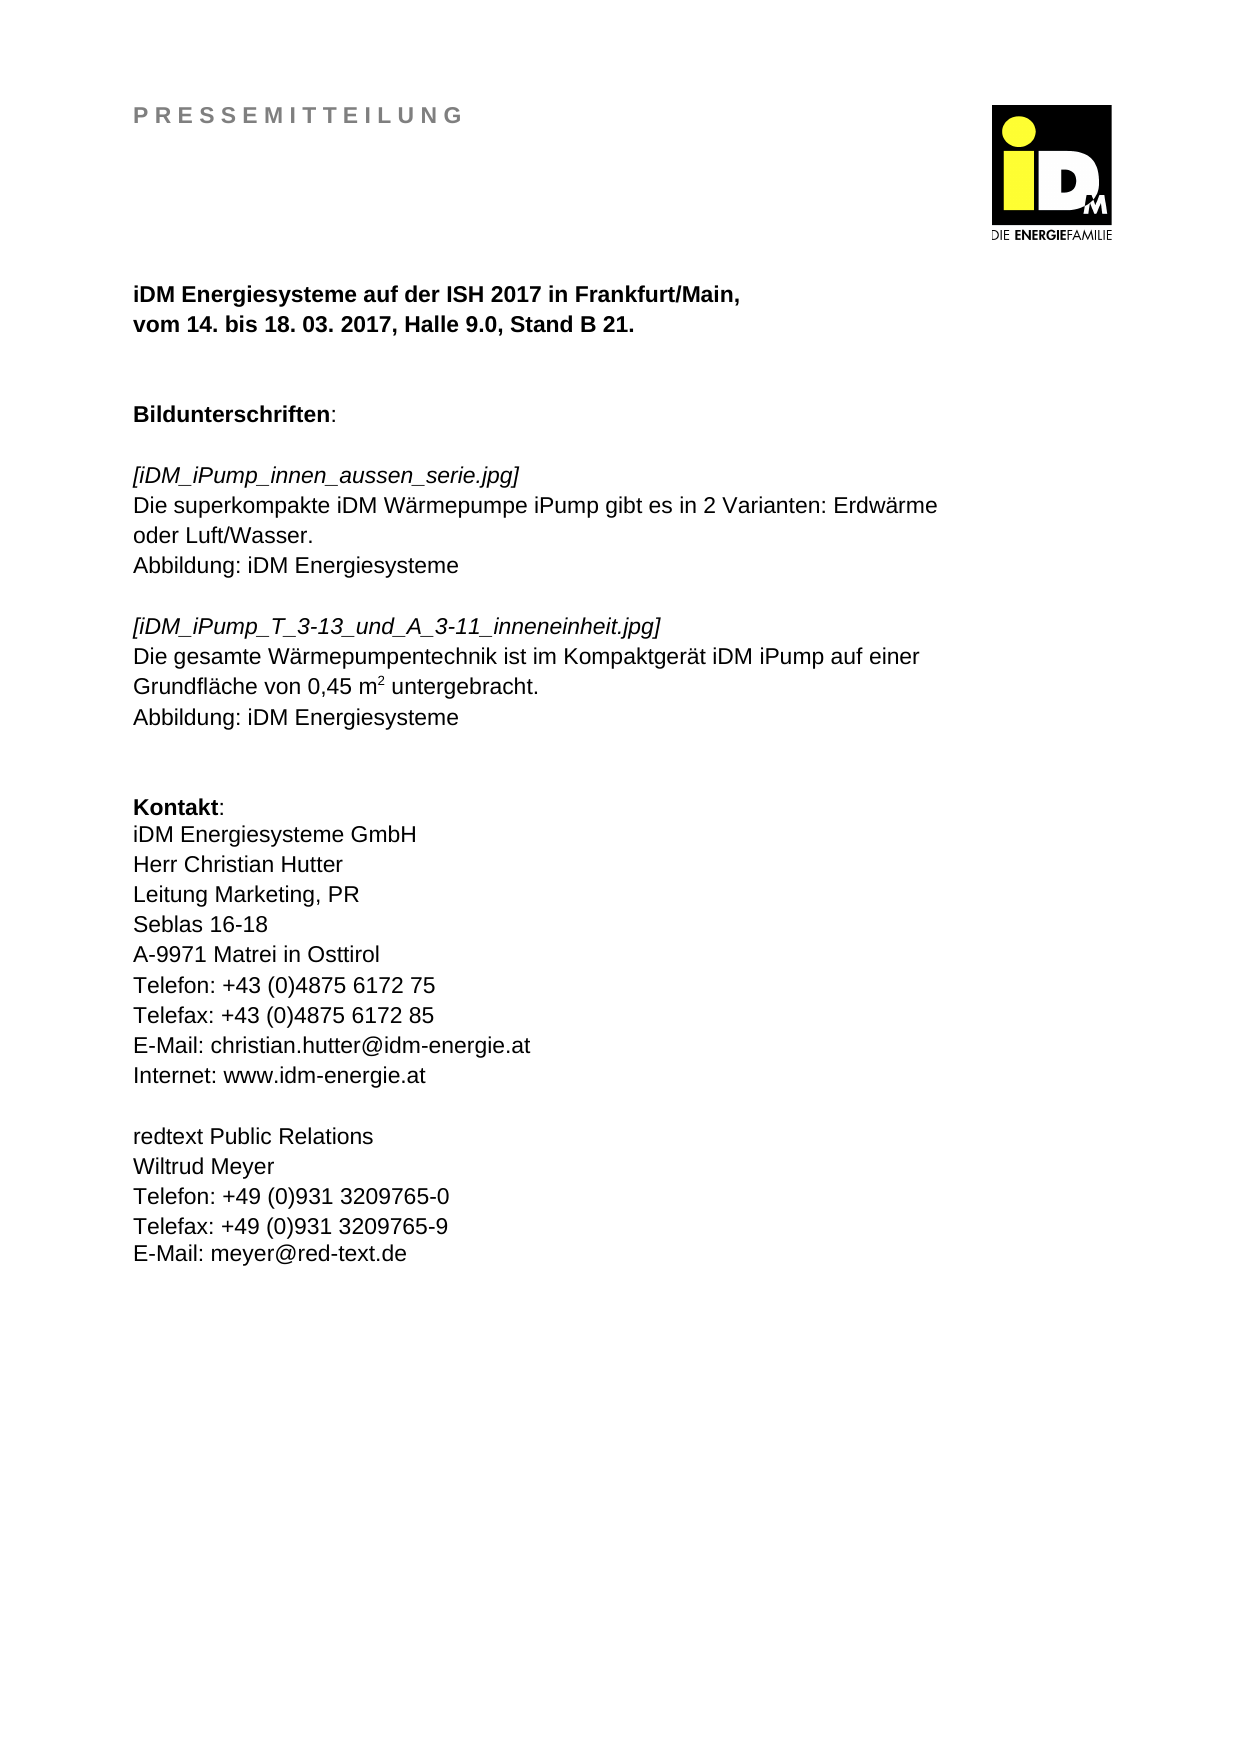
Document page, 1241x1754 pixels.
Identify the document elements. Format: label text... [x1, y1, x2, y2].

text Die gesamte Wärmepumpentechnik ist im Kompaktgerät iDM iPump auf einer Grundfläche von 0,45 m2 untergebracht. [133, 643, 974, 700]
text A-9971 Matrei in Osttirol [133, 941, 974, 968]
text Seblas 16-18 [133, 911, 974, 937]
text Telefon: +49 (0)931 3209765-0 [133, 1183, 974, 1209]
text Bildunterschriften: [133, 401, 974, 428]
text redtext Public Relations [133, 1123, 974, 1149]
text Abbildung: iDM Energiesysteme [133, 552, 974, 579]
text [iDM_iPump_T_3-13_und_A_3-11_inneneinheit.jpg] [133, 613, 974, 639]
text Internet: www.idm-energie.at [133, 1062, 974, 1088]
text Herr Christian Hutter [133, 851, 974, 877]
text E-Mail: christian.hutter@idm-energie.at [133, 1032, 974, 1058]
text iDM Energiesysteme auf der ISH 2017 in Frankfurt/Main, [133, 281, 827, 307]
text Telefon: +43 (0)4875 6172 75 [133, 972, 974, 998]
text Wiltrud Meyer [133, 1153, 974, 1179]
text Kontakt: [133, 794, 974, 821]
text Telefax: +43 (0)4875 6172 85 [133, 1002, 974, 1028]
picture [992, 105, 1112, 240]
text E-Mail: meyer@red-text.de [133, 1239, 974, 1266]
text Die superkompakte iDM Wärmepumpe iPump gibt es in 2 Varianten: Erdwärme oder Luft/Wasser. [133, 492, 974, 549]
text [iDM_iPump_innen_aussen_serie.jpg] [133, 462, 974, 488]
text Telefax: +49 (0)931 3209765-9 [133, 1213, 974, 1239]
text Abbildung: iDM Energiesysteme [133, 703, 974, 730]
text iDM Energiesysteme GmbH [133, 821, 974, 847]
text vom 14. bis 18. 03. 2017, Halle 9.0, Stand B 21. [133, 311, 827, 337]
text Leitung Marketing, PR [133, 881, 974, 907]
